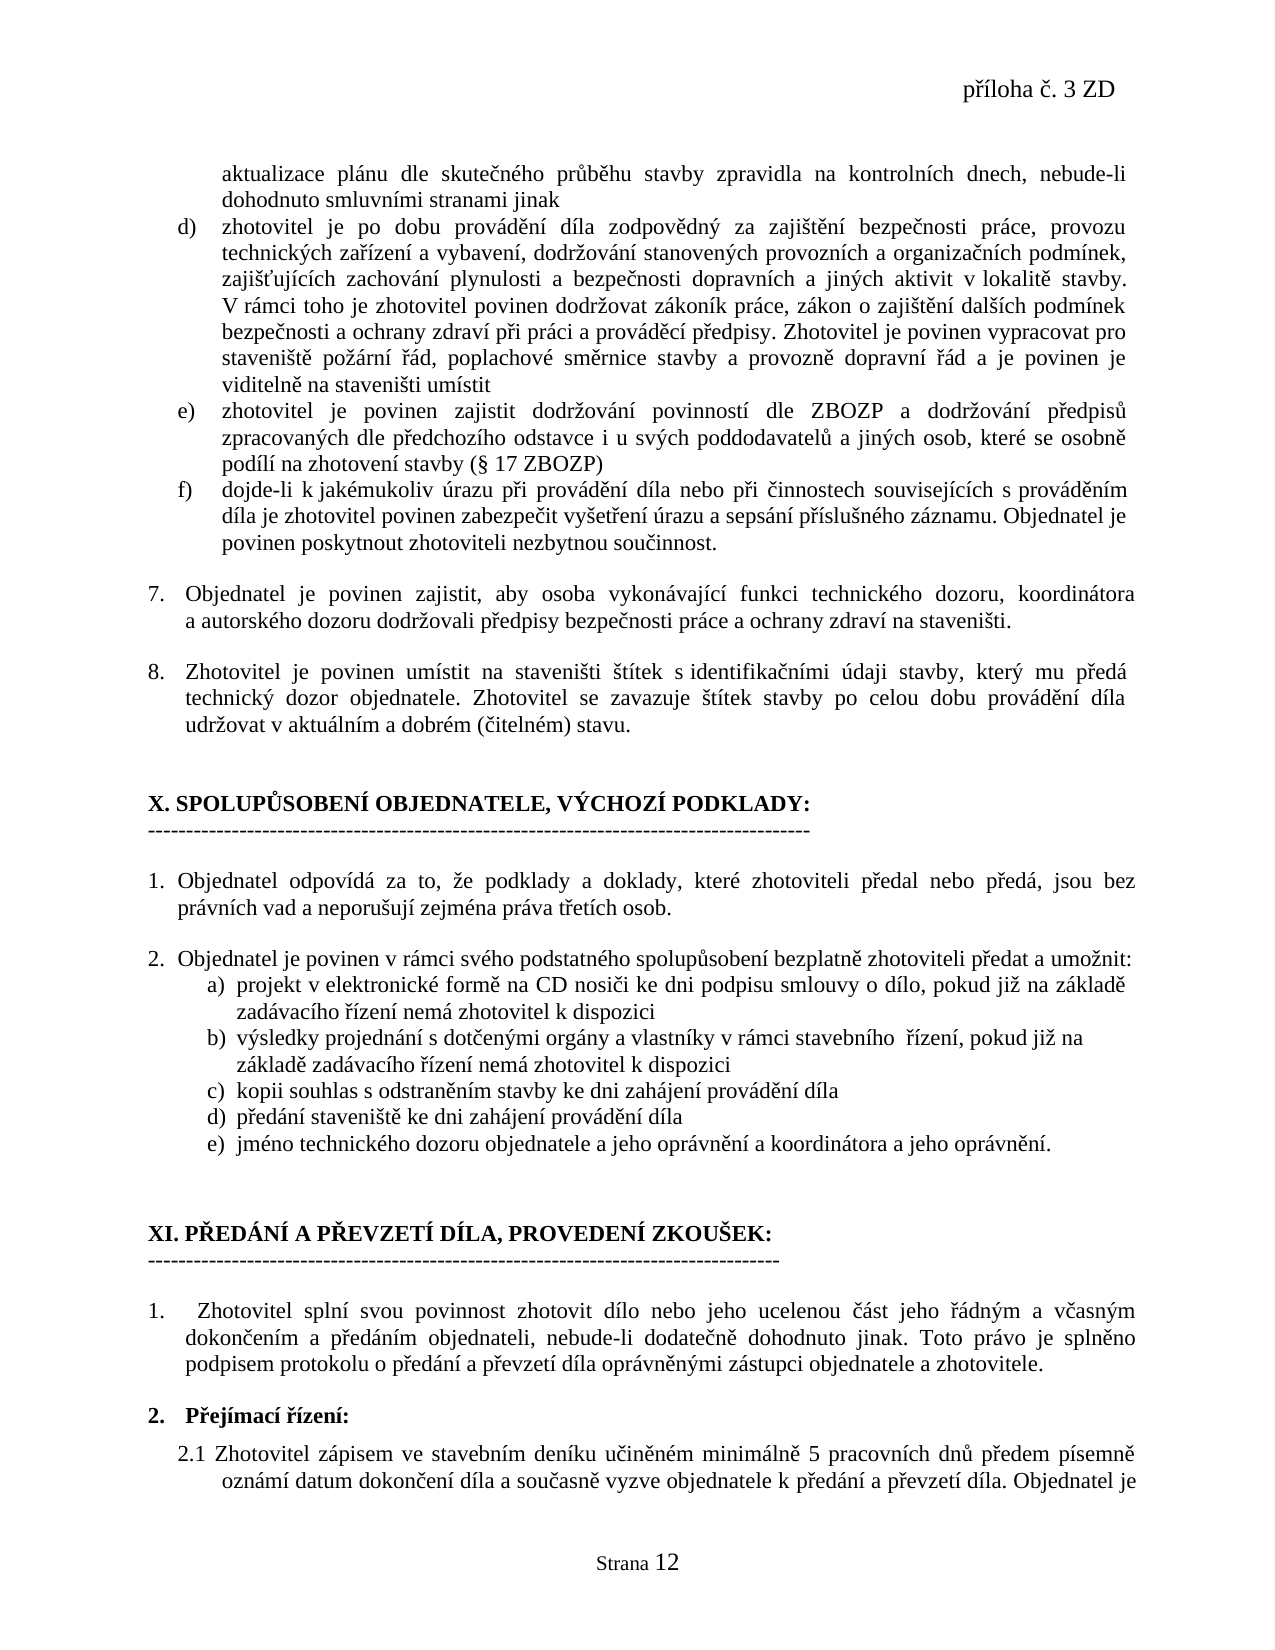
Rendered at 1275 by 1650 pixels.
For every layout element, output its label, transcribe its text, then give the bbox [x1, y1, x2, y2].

text ----------------------------------------------------------------------------------- [148, 1246, 1137, 1273]
list projekt v elektronické formě na CD nosiči ke dni podpisu smlouvy o dílo, pokud již na základě zadávacího řízení nemá zhotovitel k dispozici [207, 972, 1127, 1024]
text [177, 1441, 1137, 1493]
list Přejímací řízení: [148, 1402, 1137, 1428]
text --------------------------------------------------------------------------------------- [148, 816, 1137, 842]
list kopii souhlas s odstraněním stavby ke dni zahájení provádění díla [207, 1077, 1127, 1103]
list Objednatel je povinen v rámci svého podstatného spolupůsobení bezplatně zhotoviteli předat a umožnit: [148, 945, 1137, 972]
list Objednatel je povinen zajistit, aby osoba vykonávající funkci technického dozoru, koordinátora a autorského dozoru dodržovali předpisy bezpečnosti práce a ochrany zdraví na staveništi. [148, 580, 1137, 633]
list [177, 160, 1127, 213]
list Objednatel odpovídá za to, že podklady a doklady, které zhotoviteli předal nebo předá, jsou bez právních vad a neporušují zejména práva třetích osob. [148, 867, 1137, 920]
list dojde-li k jakémukoliv úrazu při provádění díla nebo při činnostech souvisejících s prováděním díla je zhotovitel povinen zabezpečit vyšetření úrazu a sepsání příslušného záznamu. Objednatel je povinen poskytnout zhotoviteli nezbytnou součinnost. [177, 476, 1127, 555]
text X. SPOLUPŮSOBENÍ OBJEDNATELE, VÝCHOZÍ PODKLADY: [148, 790, 1137, 816]
list jméno technického dozoru objednatele a jeho oprávnění a koordinátora a jeho oprávnění. [207, 1130, 1127, 1156]
list zhotovitel je po dobu provádění díla zodpovědný za zajištění bezpečnosti práce, provozu technických zařízení a vybavení, dodržování stanovených provozních a organizačních podmínek, zajišťujících zachování plynulosti a bezpečnosti dopravních a jiných aktivit v lokalitě stavby. V rámci toho je zhotovitel povinen dodržovat zákoník práce, zákon o zajištění dalších podmínek bezpečnosti a ochrany zdraví při práci a prováděcí předpisy. Zhotovitel je povinen vypracovat pro staveniště požární řád, poplachové směrnice stavby a provozně dopravní řád a je povinen je viditelně na staveništi umístit [177, 213, 1127, 397]
subtitle XI. PŘEDÁNÍ A PŘEVZETÍ DÍLA, PROVEDENÍ ZKOUŠEK: [148, 1220, 1127, 1246]
list Zhotovitel je povinen umístit na staveništi štítek s identifikačními údaji stavby, který mu předá technický dozor objednatele. Zhotovitel se zavazuje štítek stavby po celou dobu provádění díla udržovat v aktuálním a dobrém (čitelném) stavu. [148, 658, 1127, 737]
list zhotovitel je povinen zajistit dodržování povinností dle ZBOZP a dodržování předpisů zpracovaných dle předchozího odstavce i u svých poddodavatelů a jiných osob, které se osobně podílí na zhotovení stavby (§ 17 ZBOZP) [177, 397, 1127, 476]
list Zhotovitel splní svou povinnost zhotovit dílo nebo jeho ucelenou část jeho řádným a včasným dokončením a předáním objednateli, nebude-li dodatečně dohodnuto jinak. Toto právo je splněno podpisem protokolu o předání a převzetí díla oprávněnými zástupci objednatele a zhotovitele. [148, 1298, 1137, 1377]
list výsledky projednání s dotčenými orgány a vlastníky v rámci stavebního řízení, pokud již na základě zadávacího řízení nemá zhotovitel k dispozici [207, 1024, 1127, 1077]
list předání staveniště ke dni zahájení provádění díla [207, 1103, 1127, 1130]
